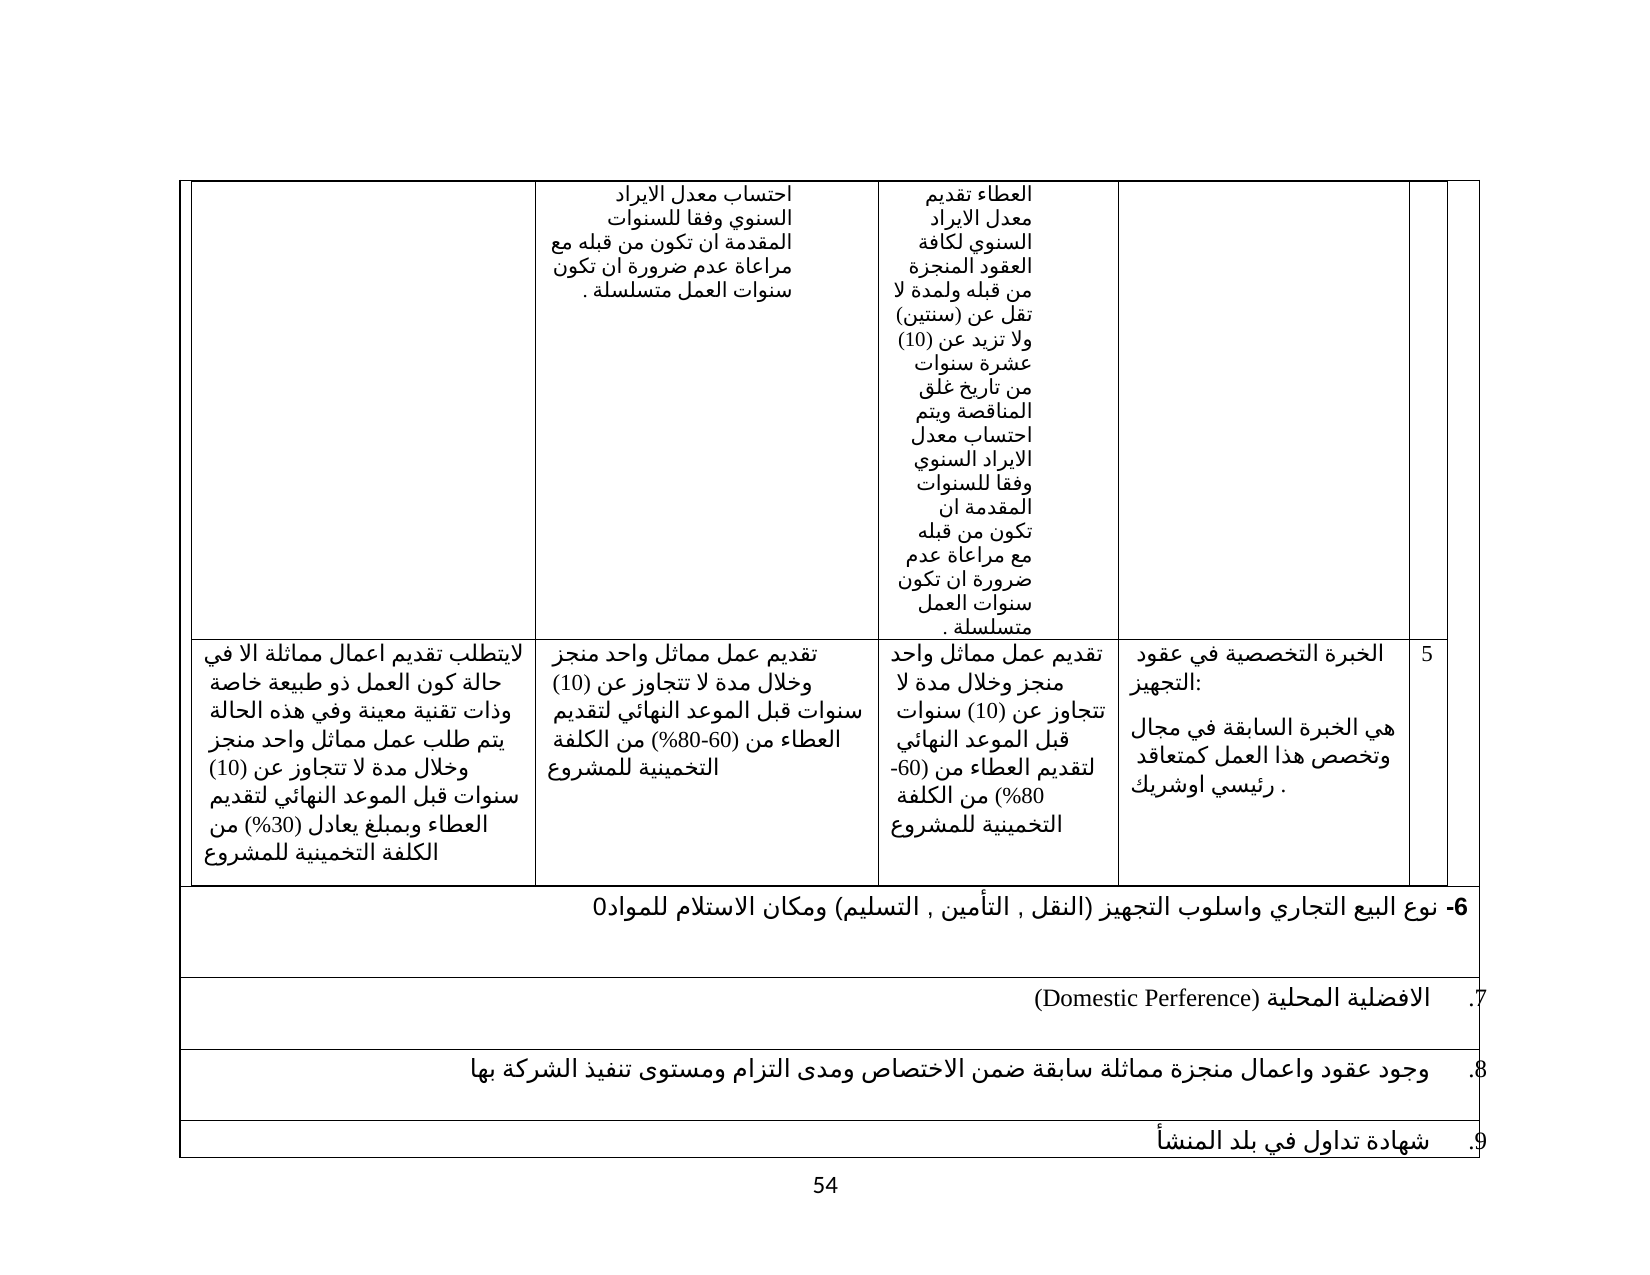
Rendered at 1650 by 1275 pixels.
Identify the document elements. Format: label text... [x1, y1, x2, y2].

table_cell الافضلية المحلية (Domestic Perference) [181, 978, 1479, 1048]
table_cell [192, 182, 535, 639]
table_cell جدول المعايير القانونية والمالية المعتمدة في الوثيقة القياسية لعقود التجهيز [1119, 640, 1409, 885]
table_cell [1410, 182, 1447, 639]
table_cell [181, 181, 191, 886]
table_cell شهادة تداول في بلد المنشأ [181, 1121, 1479, 1157]
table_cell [1448, 181, 1479, 886]
table_cell جدول المعايير القانونية والمالية المعتمدة في الوثيقة القياسية لعقود التجهيز [1410, 640, 1447, 885]
table_cell وجود عقود واعمال منجزة مماثلة سابقة ضمن الاختصاص ومدى التزام ومستوى تنفيذ الشركة بها [181, 1050, 1479, 1120]
table_cell 6- نوع البيع التجاري واسلوب التجهيز (النقل , التأمين , التسليم) ومكان الاستلام للمواد0 [181, 887, 1479, 977]
table_cell جدول المعايير القانونية والمالية المعتمدة في الوثيقة القياسية لعقود التجهيز [879, 640, 1118, 885]
table_cell جدول المعايير القانونية والمالية المعتمدة في الوثيقة القياسية لعقود التجهيز [536, 640, 878, 885]
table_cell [1119, 182, 1409, 639]
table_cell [536, 182, 878, 639]
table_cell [879, 182, 1118, 639]
table_cell جدول المعايير القانونية والمالية المعتمدة في الوثيقة القياسية لعقود التجهيز [192, 640, 535, 885]
